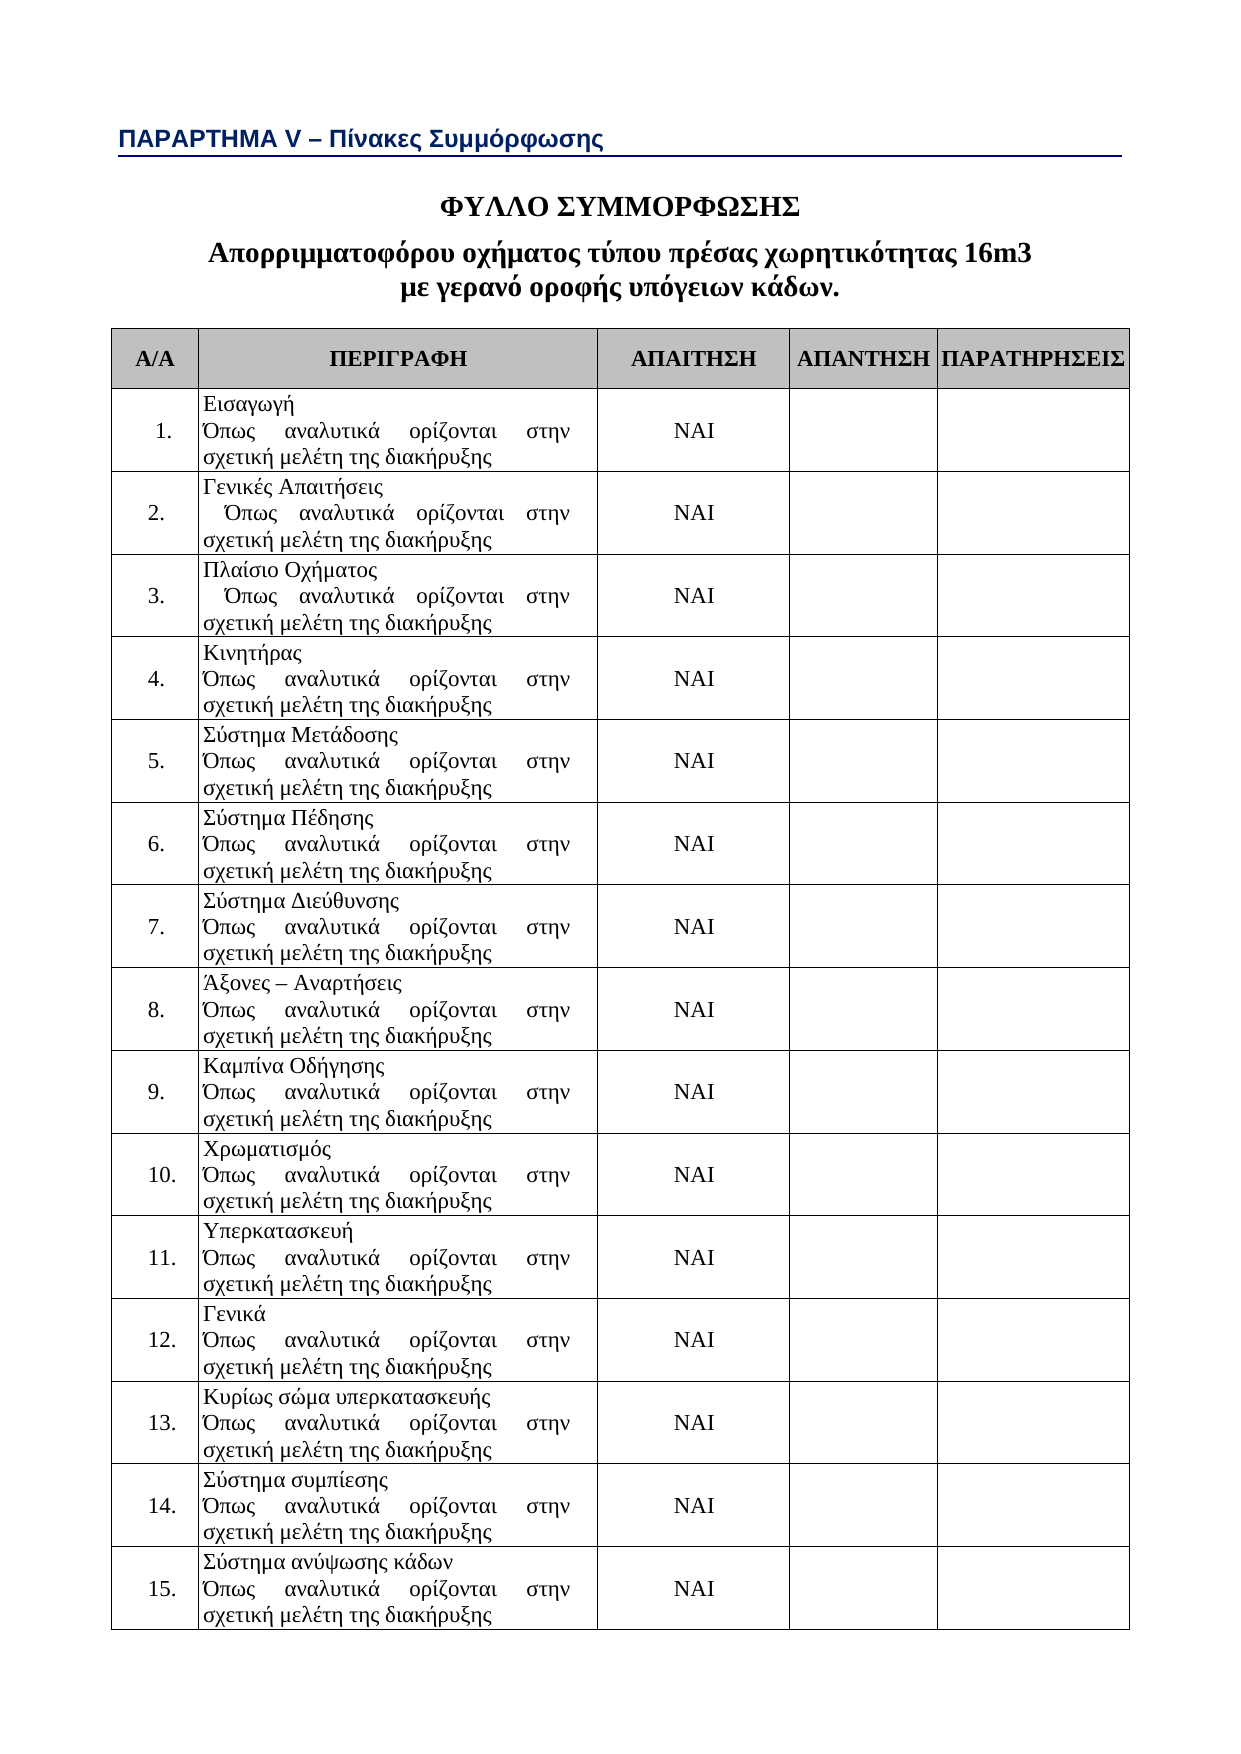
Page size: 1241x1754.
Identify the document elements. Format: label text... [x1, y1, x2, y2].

table_cell ΝΑΙ [598, 720, 789, 802]
table_cell ΝΑΙ [598, 1547, 789, 1629]
table_cell [938, 1547, 1129, 1629]
table_cell Σύστημα Διεύθυνσης Όπως αναλυτικά ορίζονται στην σχετική μελέτη της διακήρυξης [199, 885, 597, 967]
table_cell [938, 1134, 1129, 1215]
table_cell ΝΑΙ [598, 1134, 789, 1215]
table_cell ΝΑΙ [598, 555, 789, 636]
table_cell [790, 389, 937, 471]
table_cell [112, 720, 198, 802]
table_cell [938, 1216, 1129, 1298]
table_cell Σύστημα Μετάδοσης Όπως αναλυτικά ορίζονται στην σχετική μελέτη της διακήρυξης [199, 720, 597, 802]
table_cell [112, 1382, 198, 1463]
table_cell [112, 885, 198, 967]
table_cell ΝΑΙ [598, 1299, 789, 1381]
table_cell [790, 968, 937, 1050]
table_cell ΝΑΙ [598, 1464, 789, 1546]
table_cell Γενικά Όπως αναλυτικά ορίζονται στην σχετική μελέτη της διακήρυξης [199, 1299, 597, 1381]
table_cell [938, 1299, 1129, 1381]
table_cell [790, 803, 937, 884]
table_cell ΝΑΙ [598, 1382, 789, 1463]
table_cell ΝΑΙ [598, 1216, 789, 1298]
table_cell Υπερκατασκευή Όπως αναλυτικά ορίζονται στην σχετική μελέτη της διακήρυξης [199, 1216, 597, 1298]
table_cell [112, 1464, 198, 1546]
text Απορριμματοφόρου οχήματος τύπου πρέσας χωρητικότητας 16m3 [118, 235, 1122, 269]
table_cell ΝΑΙ [598, 389, 789, 471]
table_cell [790, 555, 937, 636]
table_cell [790, 1134, 937, 1215]
table_cell [790, 1547, 937, 1629]
table_cell ΝΑΙ [598, 637, 789, 719]
table_cell [938, 1051, 1129, 1132]
table_cell [112, 1216, 198, 1298]
table_cell [938, 1382, 1129, 1463]
table_cell [790, 472, 937, 553]
table_header ΠΑΡΑΤΗΡΗΣΕΙΣ [938, 329, 1129, 388]
table_cell Άξονες – Αναρτήσεις Όπως αναλυτικά ορίζονται στην σχετική μελέτη της διακήρυξης [199, 968, 597, 1050]
table_cell [790, 1299, 937, 1381]
table_cell [112, 1051, 198, 1132]
text ΠΑΡΑΡΤΗΜΑ V – Πίνακες Συμμόρφωσης [118, 124, 1122, 155]
table_cell Πλαίσιο Οχήματος Όπως αναλυτικά ορίζονται στην σχετική μελέτη της διακήρυξης [199, 555, 597, 636]
table_cell Εισαγωγή Όπως αναλυτικά ορίζονται στην σχετική μελέτη της διακήρυξης [199, 389, 597, 471]
table_cell Γενικές Απαιτήσεις Όπως αναλυτικά ορίζονται στην σχετική μελέτη της διακήρυξης [199, 472, 597, 553]
table_cell [112, 389, 198, 471]
table_cell Σύστημα ανύψωσης κάδων Όπως αναλυτικά ορίζονται στην σχετική μελέτη της διακήρυξης [199, 1547, 597, 1629]
table_cell [938, 389, 1129, 471]
table_cell ΝΑΙ [598, 472, 789, 553]
table_header ΑΠΑΝΤΗΣΗ [790, 329, 937, 388]
table_cell [112, 637, 198, 719]
table_cell Καμπίνα Οδήγησης Όπως αναλυτικά ορίζονται στην σχετική μελέτη της διακήρυξης [199, 1051, 597, 1132]
table_cell [938, 885, 1129, 967]
text με γερανό οροφής υπόγειων κάδων. [118, 269, 1122, 302]
table_cell ΝΑΙ [598, 885, 789, 967]
table_cell [790, 1216, 937, 1298]
table_cell [790, 885, 937, 967]
table_header ΠΕΡΙΓΡΑΦΗ [199, 329, 597, 388]
table_cell [112, 1134, 198, 1215]
table_cell [938, 555, 1129, 636]
table_cell [790, 637, 937, 719]
table_cell [938, 472, 1129, 553]
table_cell [938, 637, 1129, 719]
table_cell Κυρίως σώμα υπερκατασκευής Όπως αναλυτικά ορίζονται στην σχετική μελέτη της διακήρυξης [199, 1382, 597, 1463]
table_cell [112, 1299, 198, 1381]
table_cell [938, 803, 1129, 884]
table_cell [790, 1051, 937, 1132]
table_cell [112, 555, 198, 636]
table_cell [790, 1382, 937, 1463]
table_cell [938, 1464, 1129, 1546]
table_cell ΝΑΙ [598, 968, 789, 1050]
table_header Α/Α [112, 329, 198, 388]
table_cell [790, 720, 937, 802]
table_cell Κινητήρας Όπως αναλυτικά ορίζονται στην σχετική μελέτη της διακήρυξης [199, 637, 597, 719]
text ΦΥΛΛΟ ΣΥΜΜΟΡΦΩΣΗΣ [118, 189, 1122, 223]
table_header ΑΠΑΙΤΗΣΗ [598, 329, 789, 388]
table_cell [112, 472, 198, 553]
table_cell [790, 1464, 937, 1546]
table_cell ΝΑΙ [598, 1051, 789, 1132]
table_cell [112, 968, 198, 1050]
table_cell Σύστημα Πέδησης Όπως αναλυτικά ορίζονται στην σχετική μελέτη της διακήρυξης [199, 803, 597, 884]
table_cell [112, 803, 198, 884]
table_cell [112, 1547, 198, 1629]
table_cell Σύστημα συμπίεσης Όπως αναλυτικά ορίζονται στην σχετική μελέτη της διακήρυξης [199, 1464, 597, 1546]
table_cell ΝΑΙ [598, 803, 789, 884]
table_cell [938, 720, 1129, 802]
table_cell [938, 968, 1129, 1050]
table_cell Χρωματισμός Όπως αναλυτικά ορίζονται στην σχετική μελέτη της διακήρυξης [199, 1134, 597, 1215]
